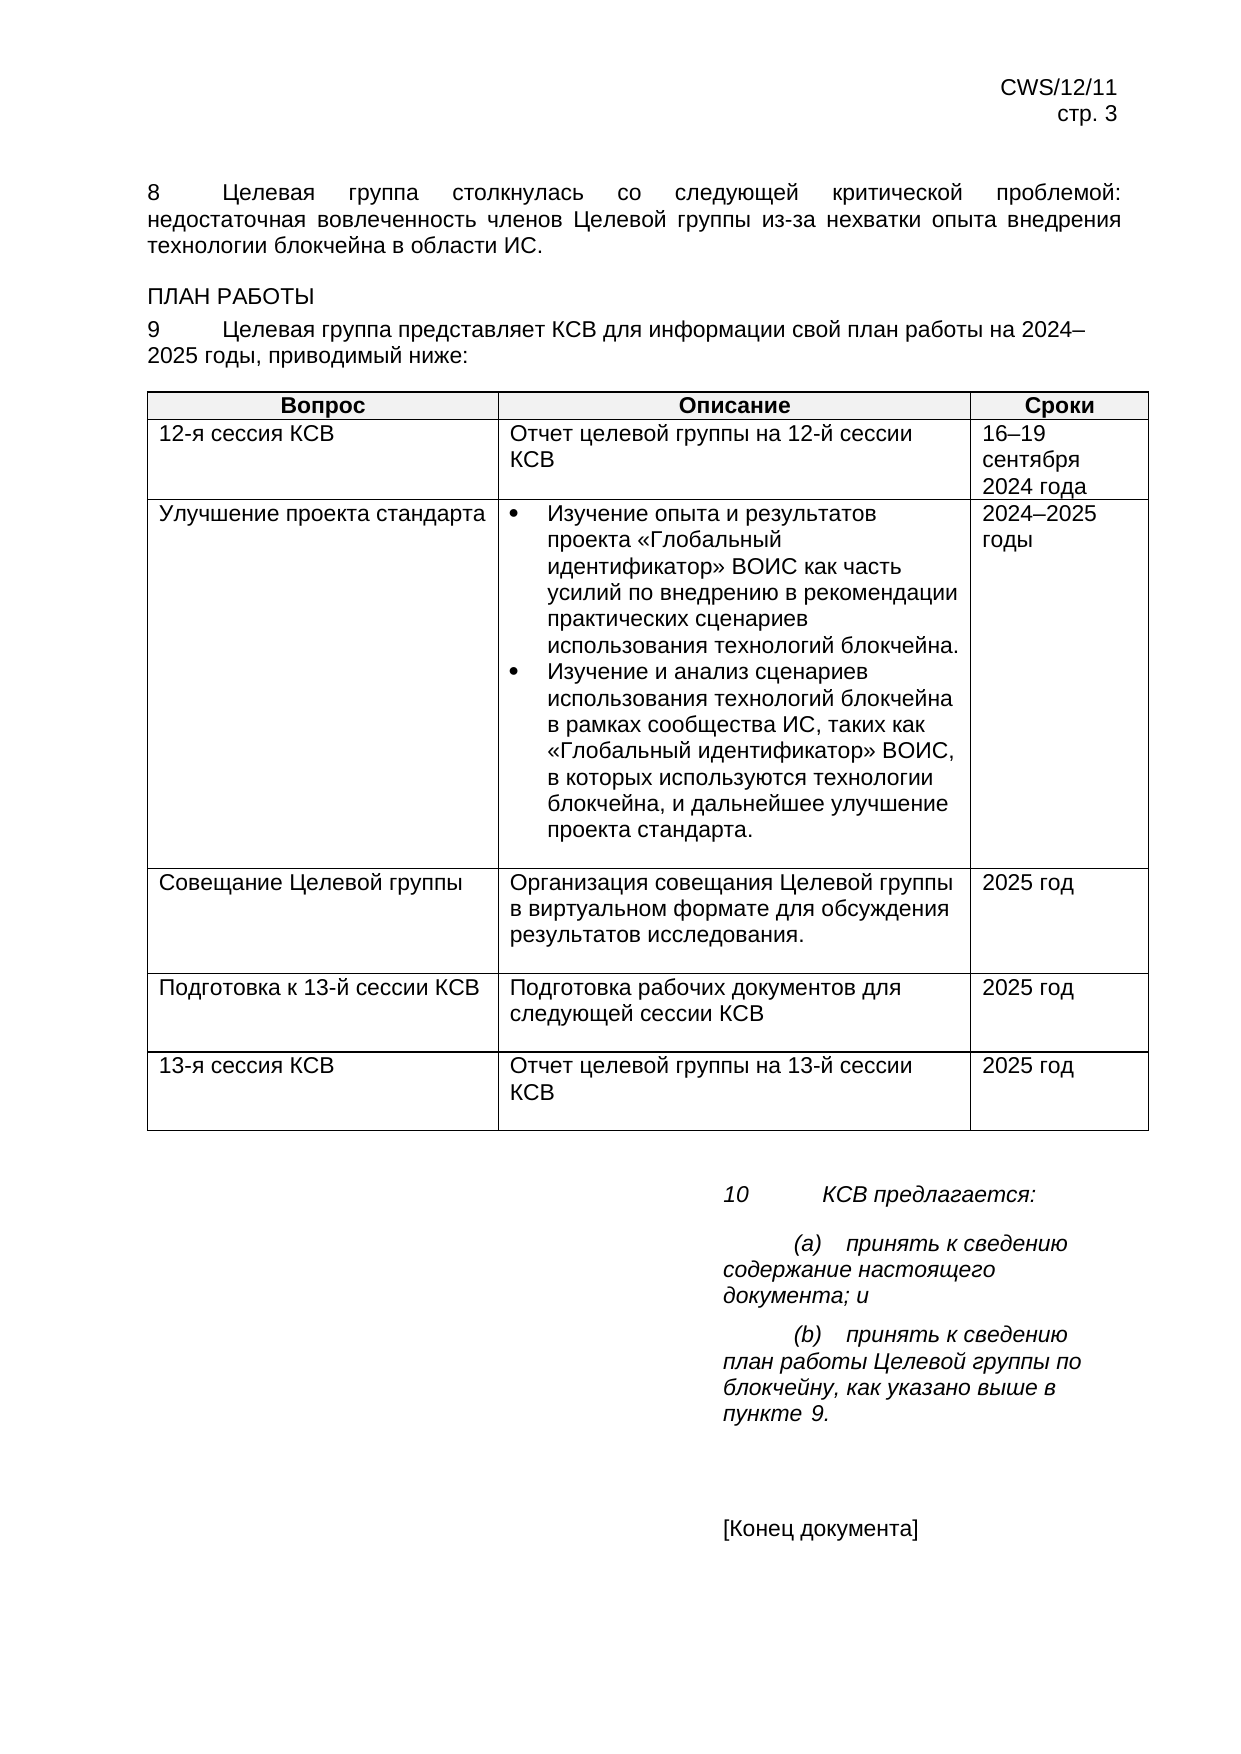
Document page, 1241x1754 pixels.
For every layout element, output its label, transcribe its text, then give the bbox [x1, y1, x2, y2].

table_header Сроки [971, 393, 1148, 419]
list принять к сведению содержание настоящего документа; и [723, 1230, 1122, 1309]
list принять к сведению план работы Целевой группы по блокчейну, как указано выше в пункте 9. [723, 1321, 1122, 1427]
text [Конец документа] [723, 1515, 1072, 1542]
table_cell 2024–2025 годы [971, 500, 1148, 868]
text ПЛАН РАБОТЫ [147, 283, 1122, 309]
table_cell 16–19 сентября 2024 года [971, 420, 1148, 499]
table_cell 13-я сессия КСВ [148, 1053, 498, 1130]
text Целевая группа столкнулась со следующей критической проблемой: недостаточная вовлеченность членов Целевой группы из-за нехватки опыта внедрения технологии блокчейна в области ИС. [147, 179, 1122, 258]
table_cell Отчет целевой группы на 13-й сессии КСВ [499, 1053, 970, 1130]
text Целевая группа представляет КСВ для информации свой план работы на 2024–2025 годы, приводимый ниже: [147, 316, 1122, 368]
table_cell Улучшение проекта стандарта [148, 500, 498, 868]
table_header Вопрос [148, 393, 498, 419]
table_header Описание [499, 393, 970, 419]
table_cell 2025 год [971, 974, 1148, 1051]
table_cell 12-я сессия КСВ [148, 420, 498, 499]
table_cell Подготовка к 13-й сессии КСВ [148, 974, 498, 1051]
table_cell 2025 год [971, 869, 1148, 973]
table_cell Совещание Целевой группы [148, 869, 498, 973]
table_cell Организация совещания Целевой группы в виртуальном формате для обсуждения результатов исследования. [499, 869, 970, 973]
table_cell 2025 год [971, 1053, 1148, 1130]
table_cell Отчет целевой группы на 12-й сессии КСВ [499, 420, 970, 499]
table_cell Изучение опыта и результатов проекта «Глобальный идентификатор» ВОИС как часть усилий по внедрению в рекомендации практических сценариев использования технологий блокчейна. Изучение и анализ сценариев использования технологий блокчейна в рамках сообщества ИС, таких как «Глобальный идентификатор» ВОИС, в которых используются технологии блокчейна, и дальнейшее улучшение проекта стандарта. [499, 500, 970, 868]
table_cell Подготовка рабочих документов для следующей сессии КСВ [499, 974, 970, 1051]
text КСВ предлагается: [723, 1181, 1122, 1207]
